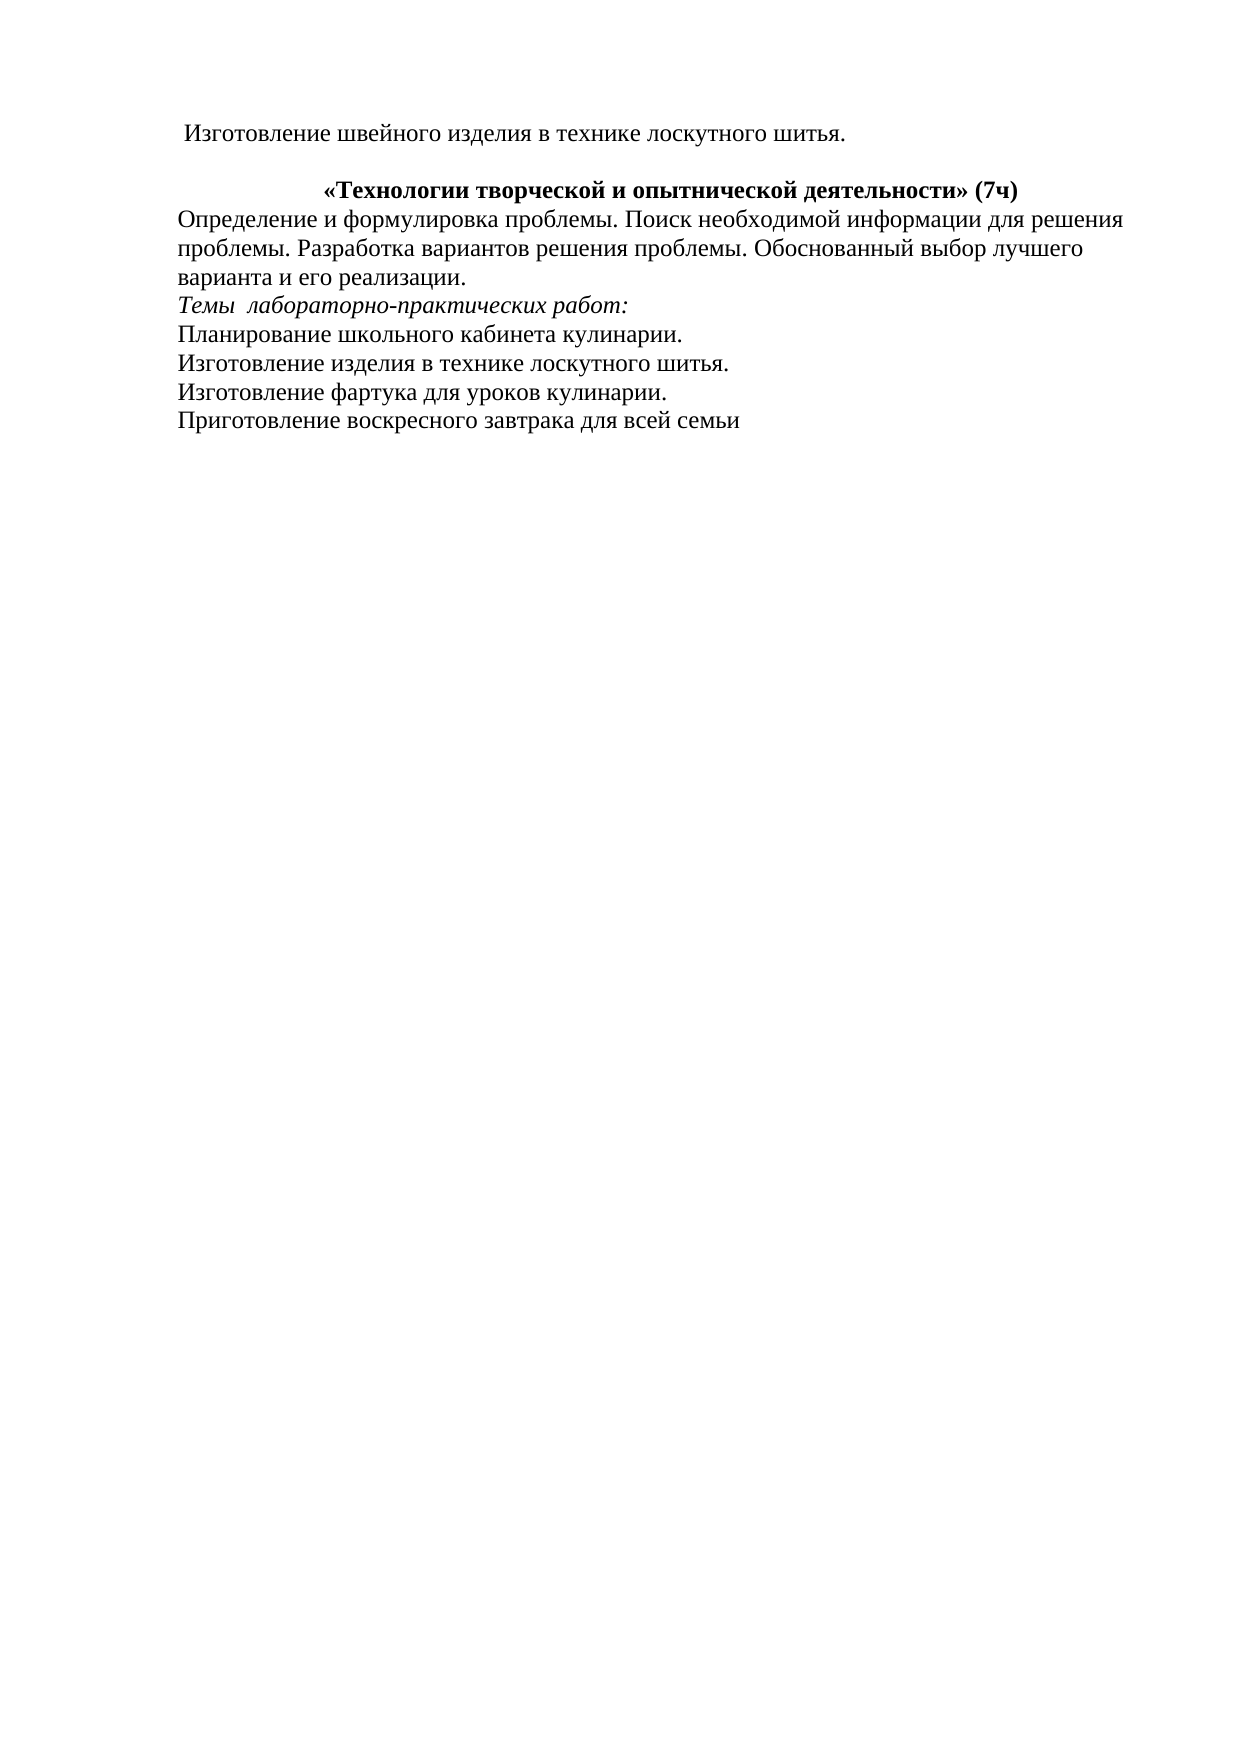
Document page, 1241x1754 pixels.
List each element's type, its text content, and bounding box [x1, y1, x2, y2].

text Определение и формулировка проблемы. Поиск необходимой информации для решения проблемы. Разработка вариантов решения проблемы. Обоснованный выбор лучшего варианта и его реализации. [177, 204, 1152, 291]
text Темы лабораторно-практических работ: [177, 291, 1152, 319]
text Приготовление воскресного завтрака для всей семьи [177, 406, 1152, 434]
text «Технологии творческой и опытнической деятельности» (7ч) [177, 176, 1152, 204]
text Изготовление фартука для уроков кулинарии. [177, 377, 1152, 406]
text Изготовление изделия в технике лоскутного шитья. [177, 348, 1152, 377]
text Изготовление швейного изделия в технике лоскутного шитья. [177, 118, 1152, 147]
text Планирование школьного кабинета кулинарии. [177, 319, 1152, 348]
